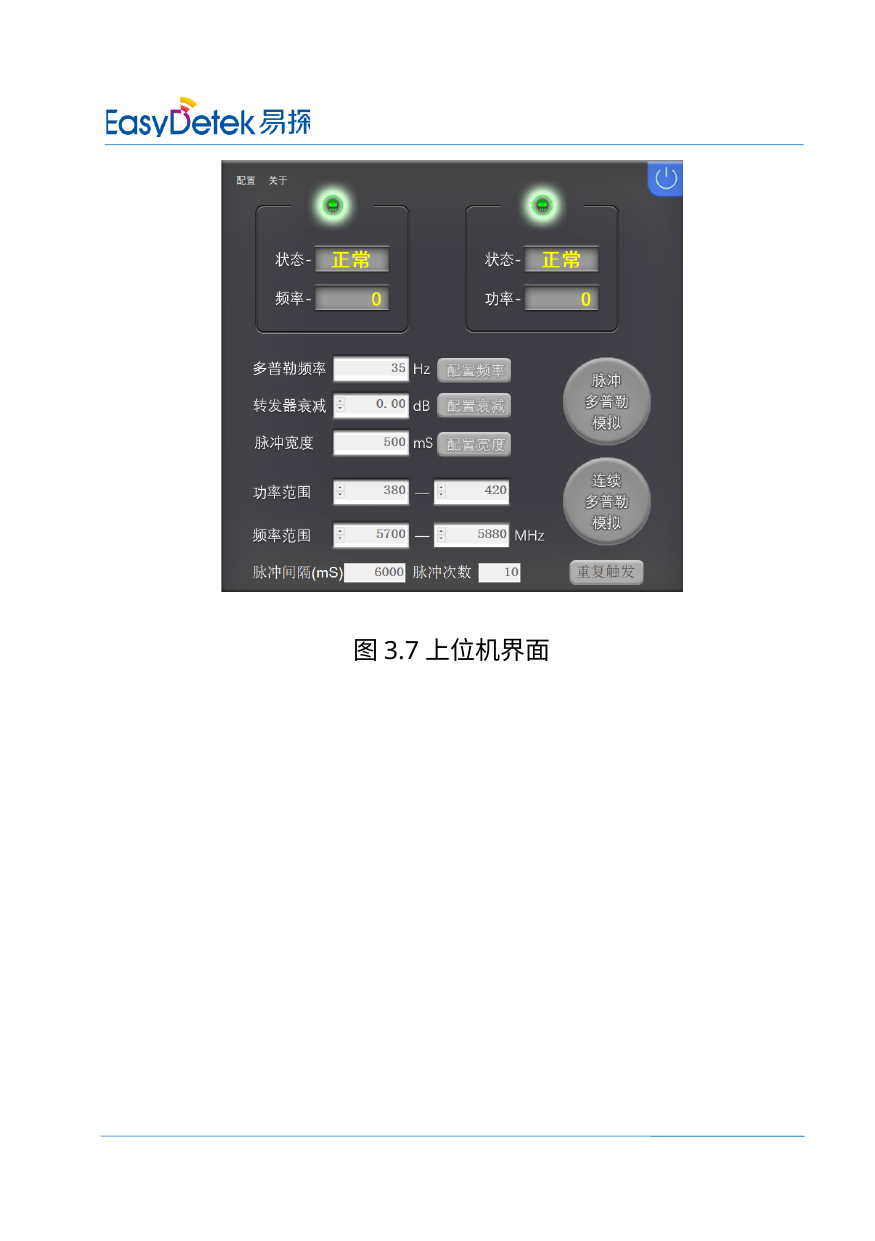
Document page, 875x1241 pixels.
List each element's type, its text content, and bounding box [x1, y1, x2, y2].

picture [104, 96, 310, 137]
list 图3.7 上位机界面 [102, 616, 802, 681]
picture [221, 160, 683, 592]
